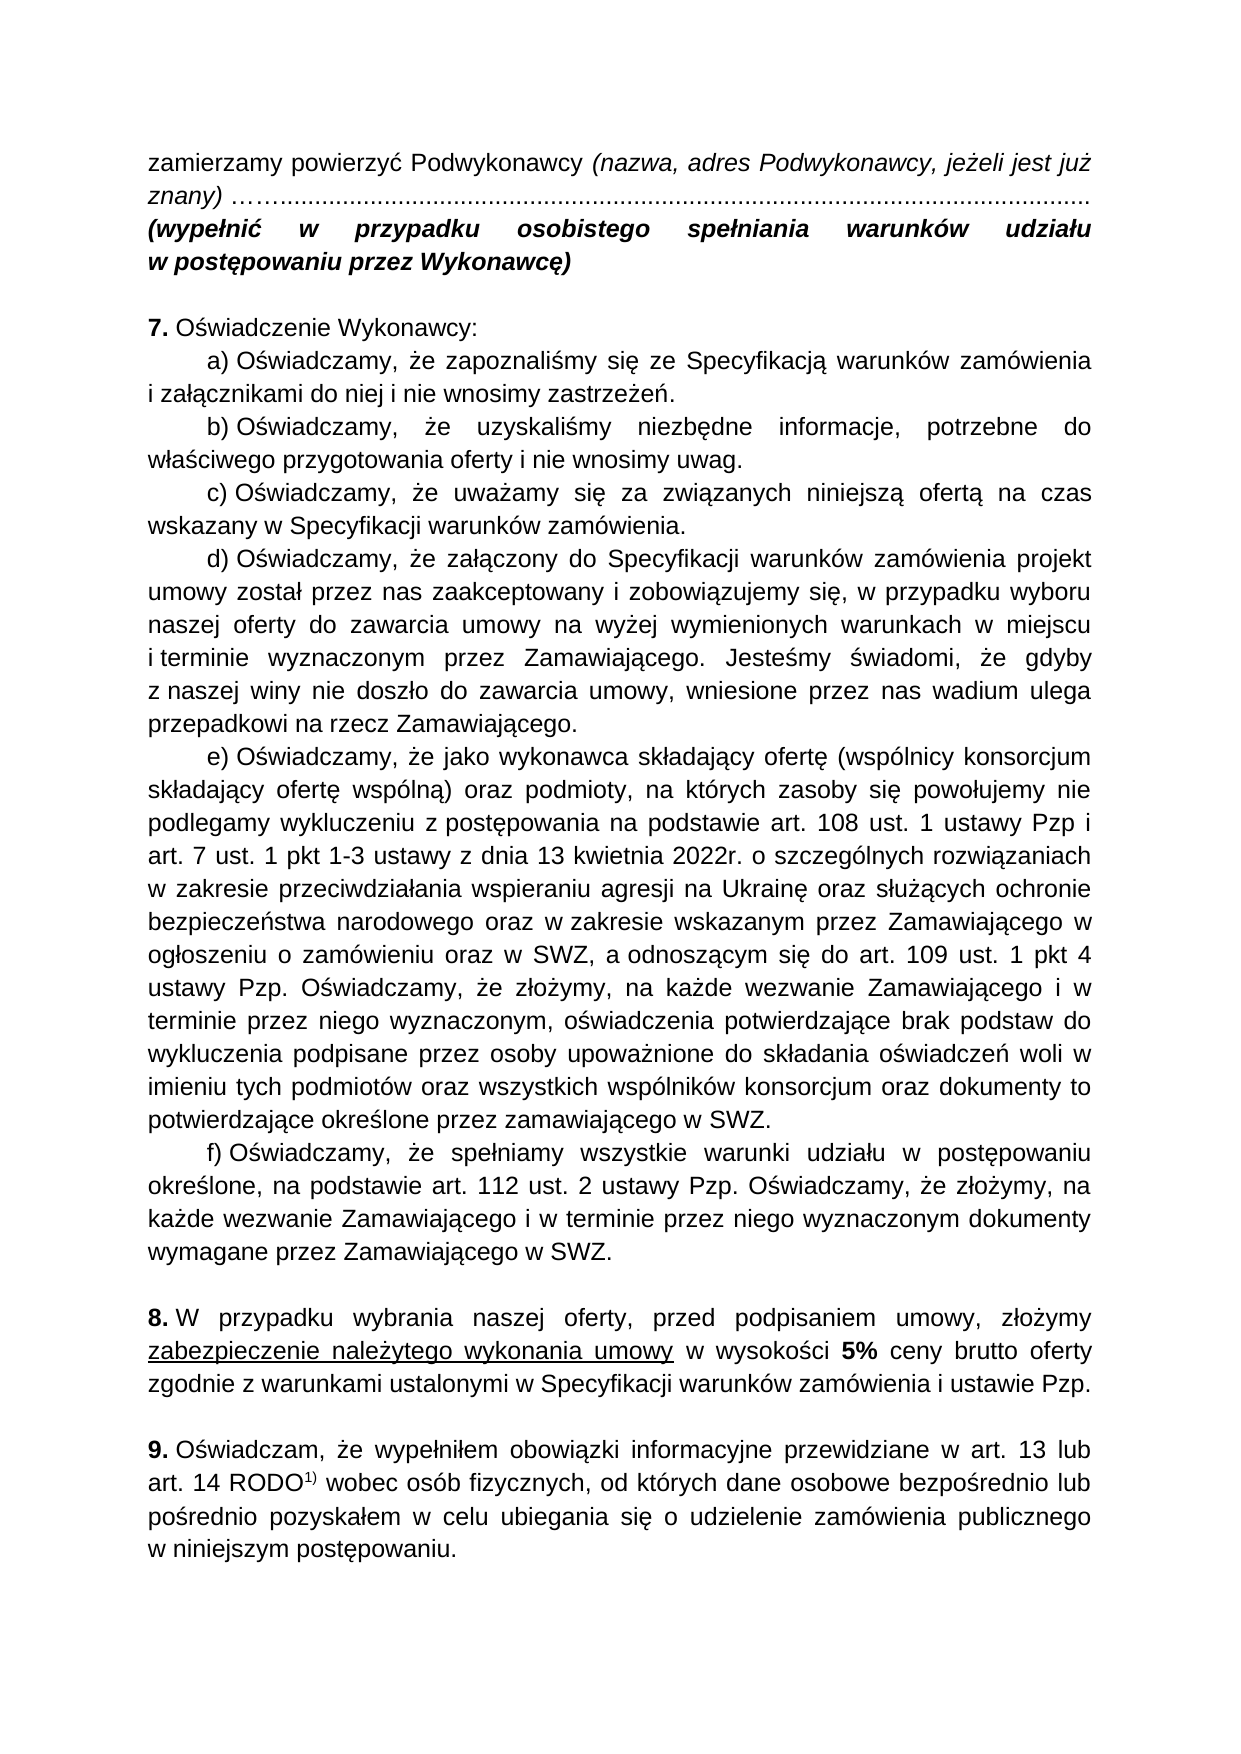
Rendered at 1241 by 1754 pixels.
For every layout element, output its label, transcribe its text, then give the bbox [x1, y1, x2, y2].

text e) Oświadczamy, że jako wykonawca składający ofertę (wspólnicy konsorcjum składający ofertę wspólną) oraz podmioty, na których zasoby się powołujemy nie podlegamy wykluczeniu z postępowania na podstawie art. 108 ust. 1 ustawy Pzp i art. 7 ust. 1 pkt 1-3 ustawy z dnia 13 kwietnia 2022r. o szczególnych rozwiązaniach w zakresie przeciwdziałania wspieraniu agresji na Ukrainę oraz służących ochronie bezpieczeństwa narodowego oraz w zakresie wskazanym przez Zamawiającego w ogłoszeniu o zamówieniu oraz w SWZ, a odnoszącym się do art. 109 ust. 1 pkt 4 ustawy Pzp. Oświadczamy, że złożymy, na każde wezwanie Zamawiającego i w terminie przez niego wyznaczonym, oświadczenia potwierdzające brak podstaw do wykluczenia podpisane przez osoby upoważnione do składania oświadczeń woli w imieniu tych podmiotów oraz wszystkich wspólników konsorcjum oraz dokumenty to potwierdzające określone przez zamawiającego w SWZ. [148, 742, 1093, 1134]
text f) Oświadczamy, że spełniamy wszystkie warunki udziału w postępowaniu określone, na podstawie art. 112 ust. 2 ustawy Pzp. Oświadczamy, że złożymy, na każde wezwanie Zamawiającego i w terminie przez niego wyznaczonym dokumenty wymagane przez Zamawiającego w SWZ. [148, 1138, 1093, 1266]
text c) Oświadczamy, że uważamy się za związanych niniejszą ofertą na czas wskazany w Specyfikacji warunków zamówienia. [148, 478, 1093, 539]
text b) Oświadczamy, że uzyskaliśmy niezbędne informacje, potrzebne do właściwego przygotowania oferty i nie wnosimy uwag. [148, 412, 1093, 473]
text d) Oświadczamy, że załączony do Specyfikacji warunków zamówienia projekt umowy został przez nas zaakceptowany i zobowiązujemy się, w przypadku wyboru naszej oferty do zawarcia umowy na wyżej wymienionych warunkach w miejscu i terminie wyznaczonym przez Zamawiającego. Jesteśmy świadomi, że gdyby z naszej winy nie doszło do zawarcia umowy, wniesione przez nas wadium ulega przepadkowi na rzecz Zamawiającego. [148, 544, 1093, 738]
text (wypełnić w przypadku osobistego spełniania warunków udziału w postępowaniu przez Wykonawcę) [148, 214, 1093, 275]
text 8. W przypadku wybrania naszej oferty, przed podpisaniem umowy, złożymy zabezpieczenie należytego wykonania umowy w wysokości 5% ceny brutto oferty zgodnie z warunkami ustalonymi w Specyfikacji warunków zamówienia i ustawie Pzp. [148, 1303, 1093, 1398]
text 9. Oświadczam, że wypełniłem obowiązki informacyjne przewidziane w art. 13 lub art. 14 RODO1) wobec osób fizycznych, od których dane osobowe bezpośrednio lub pośrednio pozyskałem w celu ubiegania się o udzielenie zamówienia publicznego w niniejszym postępowaniu. [148, 1435, 1093, 1563]
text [148, 148, 1093, 209]
text a) Oświadczamy, że zapoznaliśmy się ze Specyfikacją warunków zamówienia i załącznikami do niej i nie wnosimy zastrzeżeń. [148, 346, 1093, 407]
text 7. Oświadczenie Wykonawcy: [148, 313, 1093, 341]
